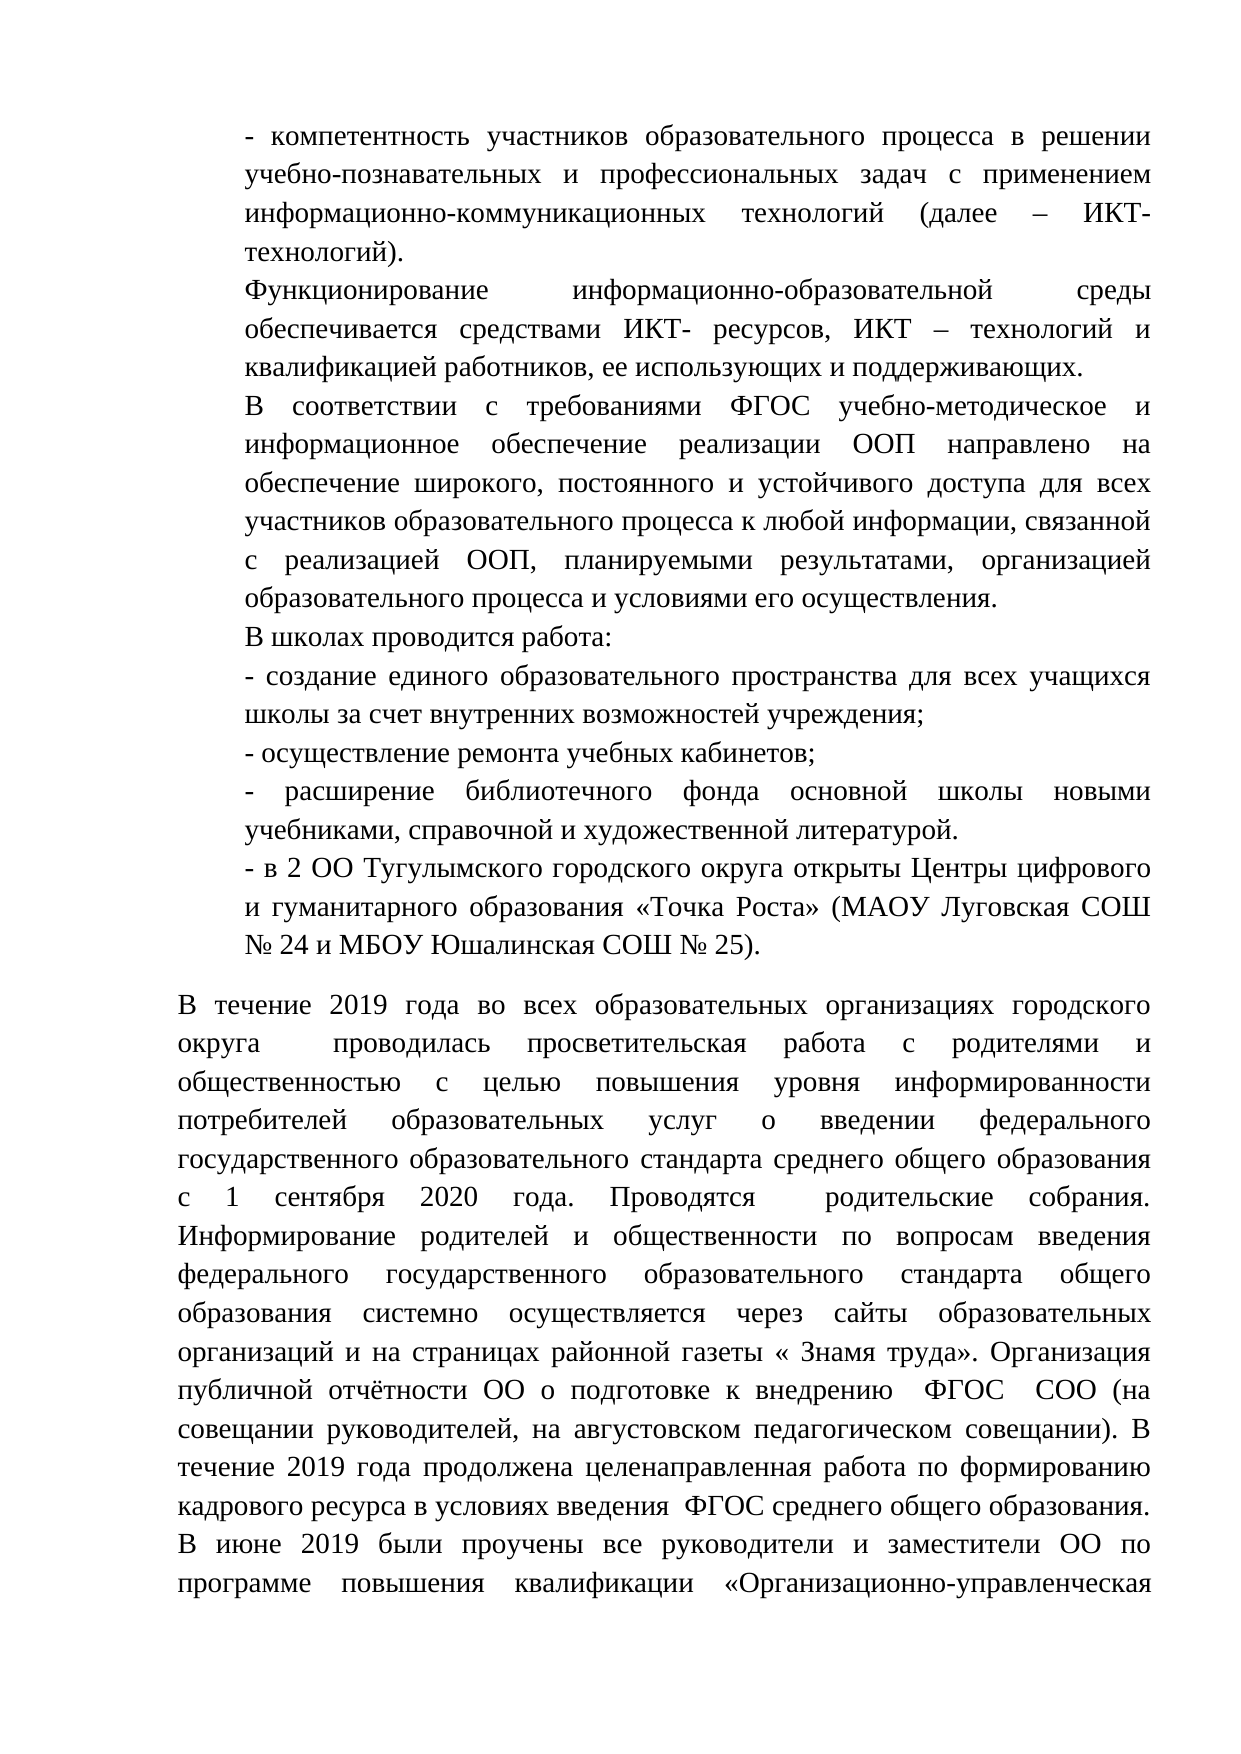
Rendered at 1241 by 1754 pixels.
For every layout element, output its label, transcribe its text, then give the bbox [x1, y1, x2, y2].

list В соответствии с требованиями ФГОС учебно-методическое и информационное обеспечение реализации ООП направлено на обеспечение широкого, постоянного и устойчивого доступа для всех участников образовательного процесса к любой информации, связанной с реализацией ООП, планируемыми результатами, организацией образовательного процесса и условиями его осуществления. [244, 388, 1152, 614]
list В школах проводится работа: [244, 619, 1152, 653]
list - в 2 ОО Тугулымского городского округа открыты Центры цифрового и гуманитарного образования «Точка Роста» (МАОУ Луговская СОШ № 24 и МБОУ Юшалинская СОШ № 25). [244, 850, 1152, 961]
list Функционирование информационно-образовательной среды обеспечивается средствами ИКТ- ресурсов, ИКТ – технологий и квалификацией работников, ее использующих и поддерживающих. [244, 272, 1152, 383]
list - осуществление ремонта учебных кабинетов; [244, 735, 1152, 768]
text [177, 987, 1152, 1598]
list - компетентность участников образовательного процесса в решении учебно-познавательных и профессиональных задач с применением информационно-коммуникационных технологий (далее – ИКТ-технологий). [244, 118, 1152, 267]
list - расширение библиотечного фонда основной школы новыми учебниками, справочной и художественной литературой. [244, 773, 1152, 845]
list - создание единого образовательного пространства для всех учащихся школы за счет внутренних возможностей учреждения; [244, 658, 1152, 730]
